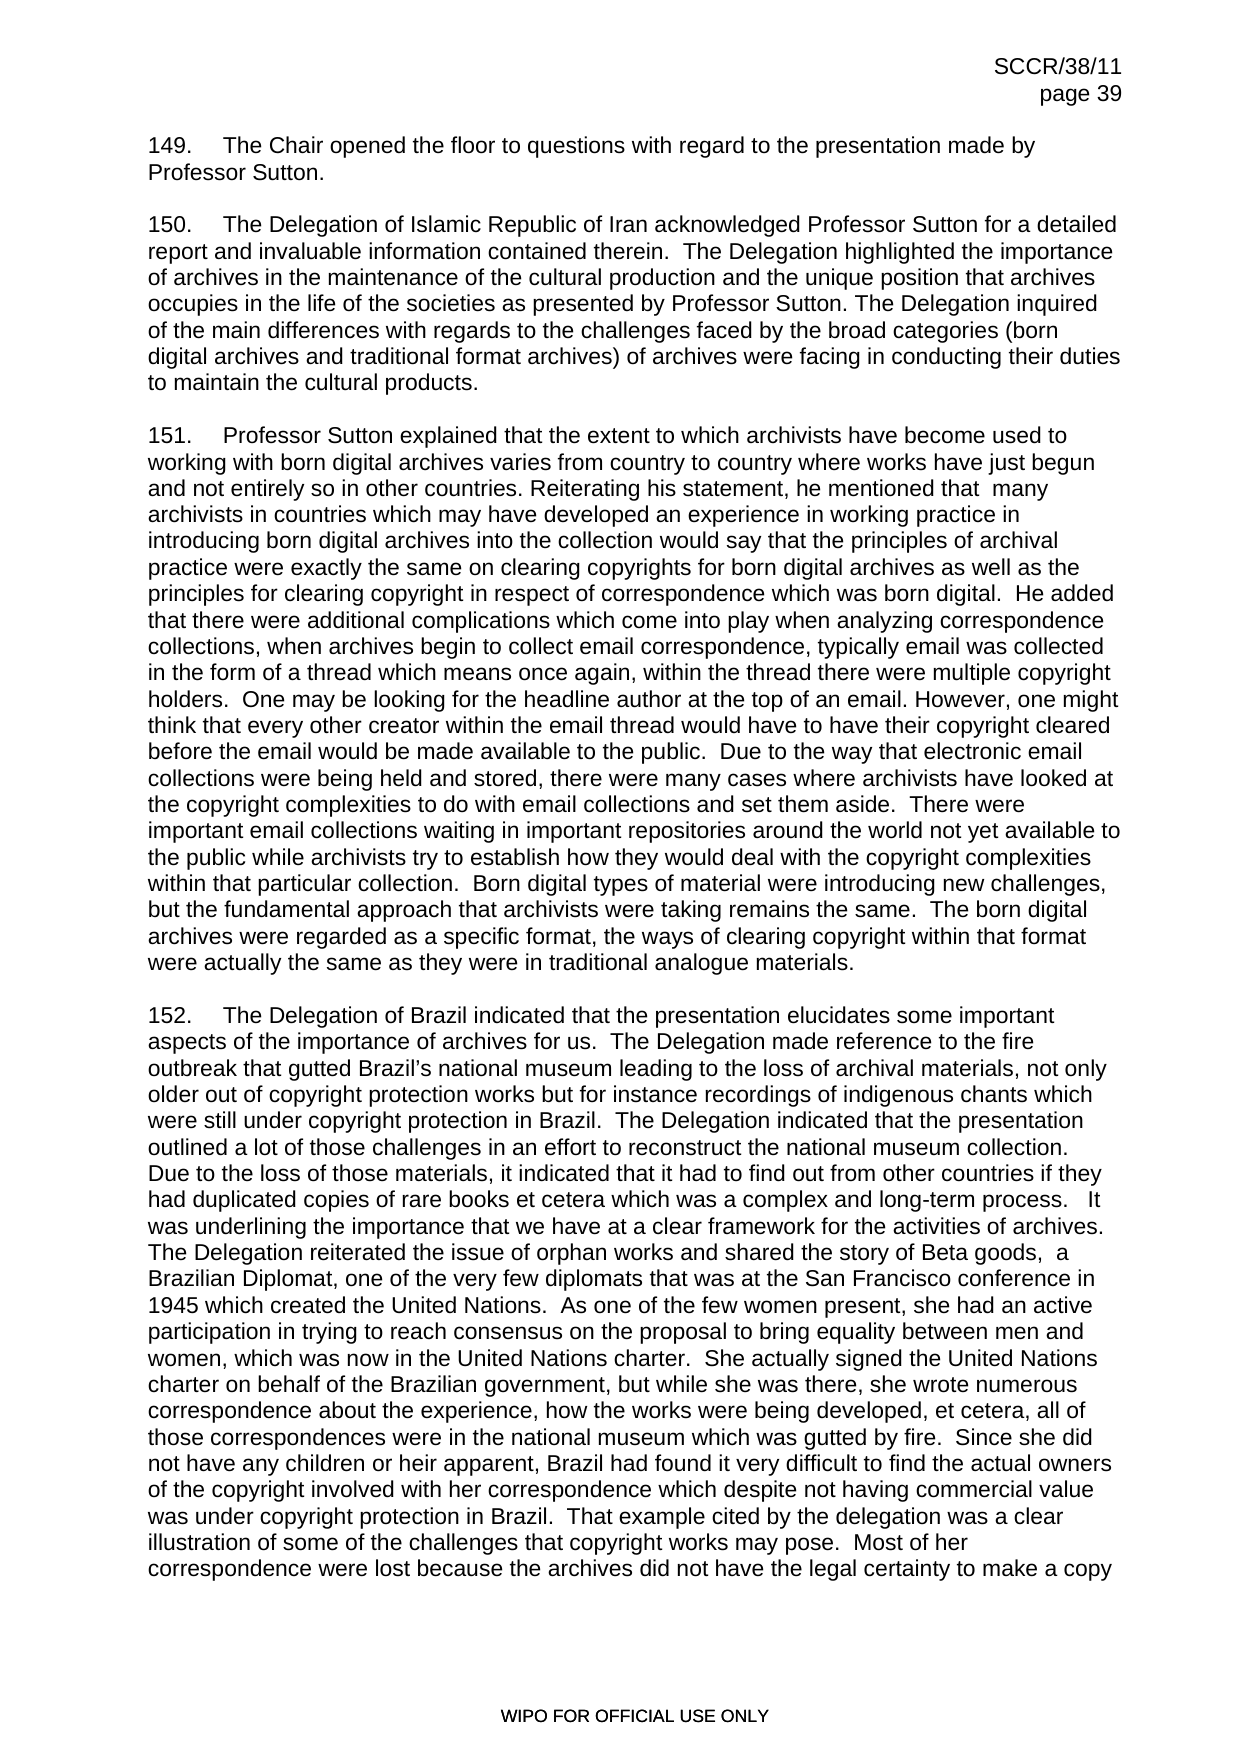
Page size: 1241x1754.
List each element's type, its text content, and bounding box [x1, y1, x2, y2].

list The Delegation of Islamic Republic of Iran acknowledged Professor Sutton for a detailed report and invaluable information contained therein. The Delegation highlighted the importance of archives in the maintenance of the cultural production and the unique position that archives occupies in the life of the societies as presented by Professor Sutton. The Delegation inquired of the main differences with regards to the challenges faced by the broad categories (born digital archives and traditional format archives) of archives were facing in conducting their duties to maintain the cultural products. [148, 211, 1122, 396]
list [148, 1002, 1122, 1582]
list Professor Sutton explained that the extent to which archivists have become used to working with born digital archives varies from country to country where works have just begun and not entirely so in other countries. Reiterating his statement, he mentioned that many archivists in countries which may have developed an experience in working practice in introducing born digital archives into the collection would say that the principles of archival practice were exactly the same on clearing copyrights for born digital archives as well as the principles for clearing copyright in respect of correspondence which was born digital. He added that there were additional complications which come into play when analyzing correspondence collections, when archives begin to collect email correspondence, typically email was collected in the form of a thread which means once again, within the thread there were multiple copyright holders. One may be looking for the headline author at the top of an email. However, one might think that every other creator within the email thread would have to have their copyright cleared before the email would be made available to the public. Due to the way that electronic email collections were being held and stored, there were many cases where archivists have looked at the copyright complexities to do with email collections and set them aside. There were important email collections waiting in important repositories around the world not yet available to the public while archivists try to establish how they would deal with the copyright complexities within that particular collection. Born digital types of material were introducing new challenges, but the fundamental approach that archivists were taking remains the same. The born digital archives were regarded as a specific format, the ways of clearing copyright within that format were actually the same as they were in traditional analogue materials. [148, 422, 1122, 976]
list The Chair opened the floor to questions with regard to the presentation made by Professor Sutton. [148, 132, 1122, 185]
